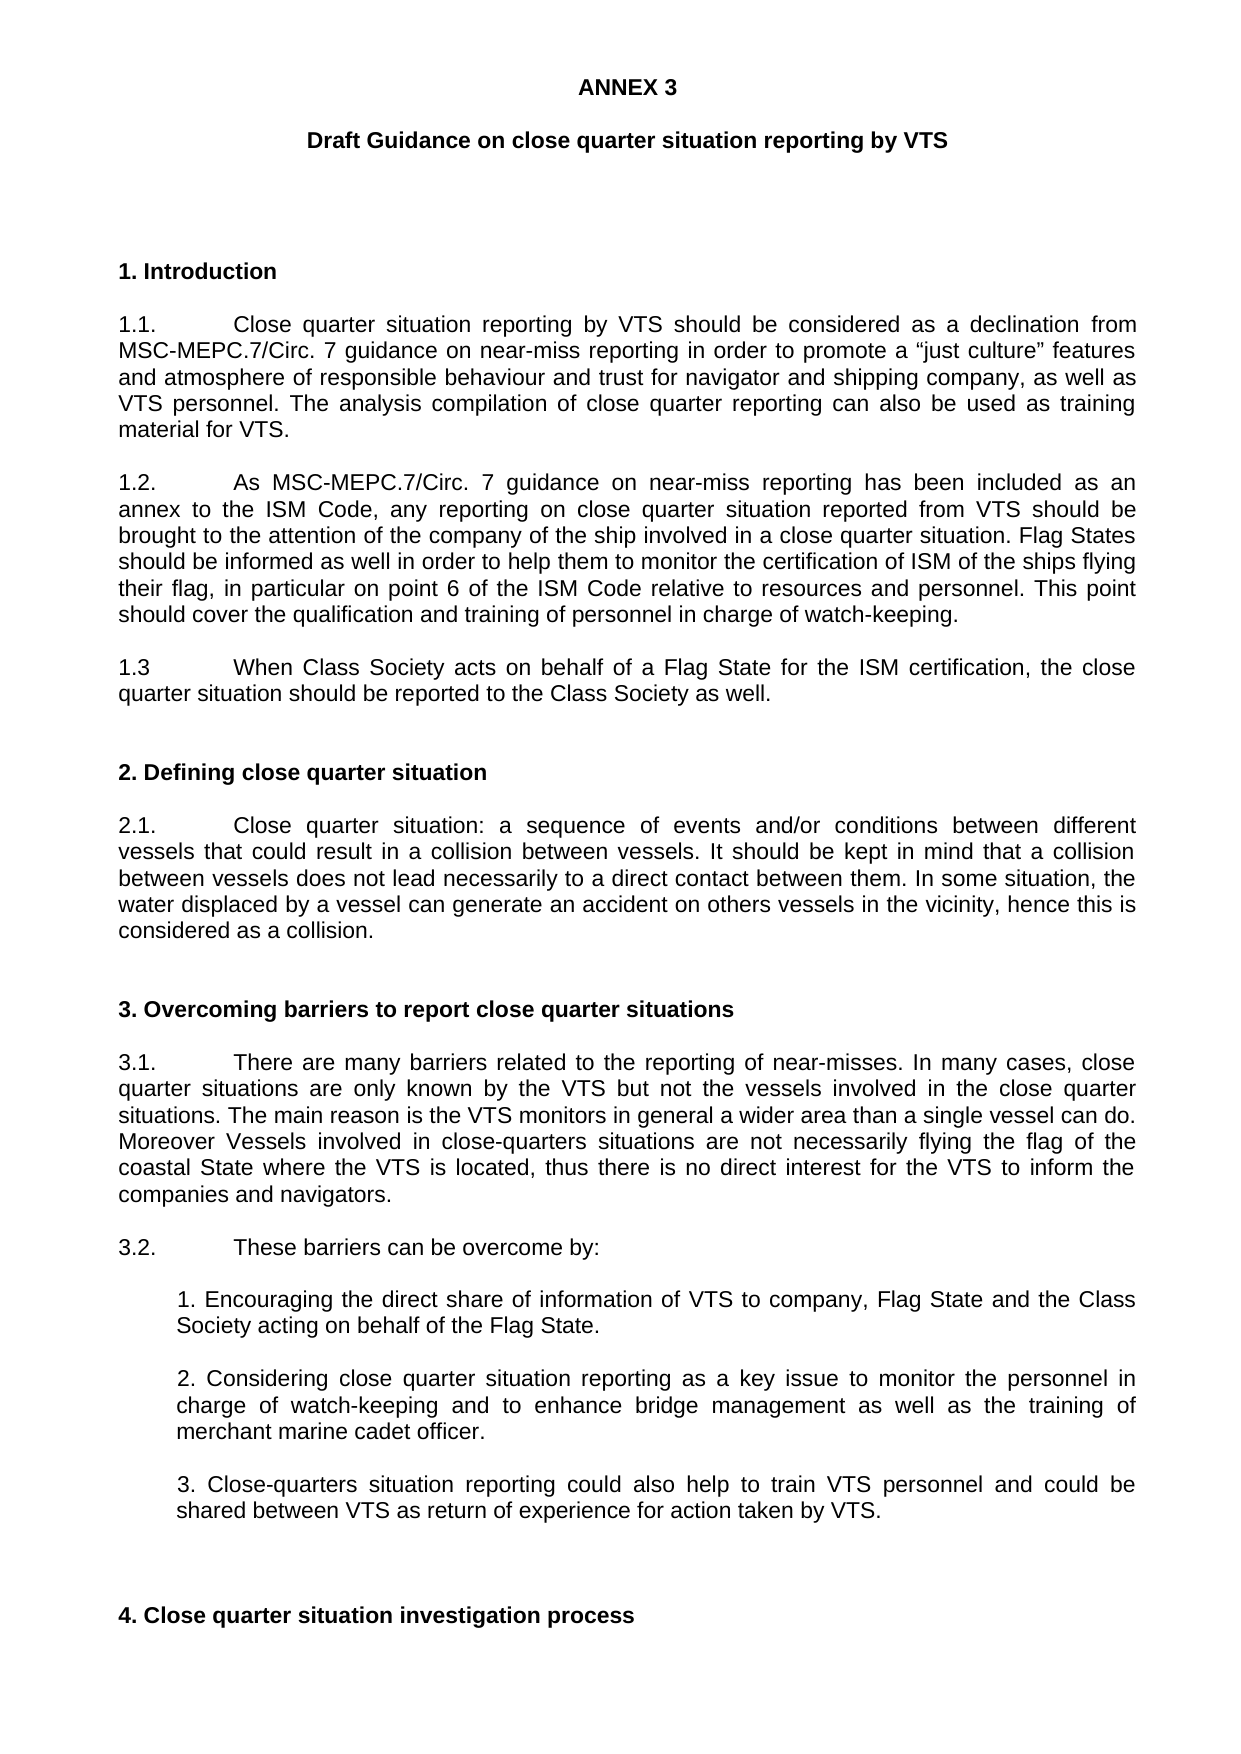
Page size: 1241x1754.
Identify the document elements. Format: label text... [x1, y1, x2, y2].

text 3.1. There are many barriers related to the reporting of near-misses. In many cases, close quarter situations are only known by the VTS but not the vessels involved in the close quarter situations. The main reason is the VTS monitors in general a wider area than a single vessel can do. Moreover Vessels involved in close-quarters situations are not necessarily flying the flag of the coastal State where the VTS is located, thus there is no direct interest for the VTS to inform the companies and navigators. [118, 1049, 1137, 1207]
text ANNEX 3 [118, 74, 1137, 100]
text 1.3 When Class Society acts on behalf of a Flag State for the ISM certification, the close quarter situation should be reported to the Class Society as well. [118, 654, 1137, 706]
text 1. Introduction [118, 258, 1137, 285]
text 3.2. These barriers can be overcome by: [118, 1233, 1137, 1260]
text 2.1. Close quarter situation: a sequence of events and/or conditions between different vessels that could result in a collision between vessels. It should be kept in mind that a collision between vessels does not lead necessarily to a direct contact between them. In some situation, the water displaced by a vessel can generate an accident on others vessels in the vicinity, hence this is considered as a collision. [118, 812, 1137, 943]
text 1. Encouraging the direct share of information of VTS to company, Flag State and the Class Society acting on behalf of the Flag State. [176, 1286, 1137, 1339]
text 3. Overcoming barriers to report close quarter situations [118, 996, 1137, 1023]
text 4. Close quarter situation investigation process [118, 1602, 1137, 1629]
text 1.2. As MSC-MEPC.7/Circ. 7 guidance on near-miss reporting has been included as an annex to the ISM Code, any reporting on close quarter situation reported from VTS should be brought to the attention of the company of the ship involved in a close quarter situation. Flag States should be informed as well in order to help them to monitor the certification of ISM of the ships flying their flag, in particular on point 6 of the ISM Code relative to resources and personnel. This point should cover the qualification and training of personnel in charge of watch-keeping. [118, 469, 1137, 627]
text 1.1. Close quarter situation reporting by VTS should be considered as a declination from MSC-MEPC.7/Circ. 7 guidance on near-miss reporting in order to promote a “just culture” features and atmosphere of responsible behaviour and trust for navigator and shipping company, as well as VTS personnel. The analysis compilation of close quarter reporting can also be used as training material for VTS. [118, 311, 1137, 443]
text 3. Close-quarters situation reporting could also help to train VTS personnel and could be shared between VTS as return of experience for action taken by VTS. [176, 1471, 1137, 1523]
text 2. Considering close quarter situation reporting as a key issue to monitor the personnel in charge of watch-keeping and to enhance bridge management as well as the training of merchant marine cadet officer. [176, 1365, 1137, 1444]
text Draft Guidance on close quarter situation reporting by VTS [118, 127, 1137, 153]
text 2. Defining close quarter situation [118, 759, 1137, 785]
